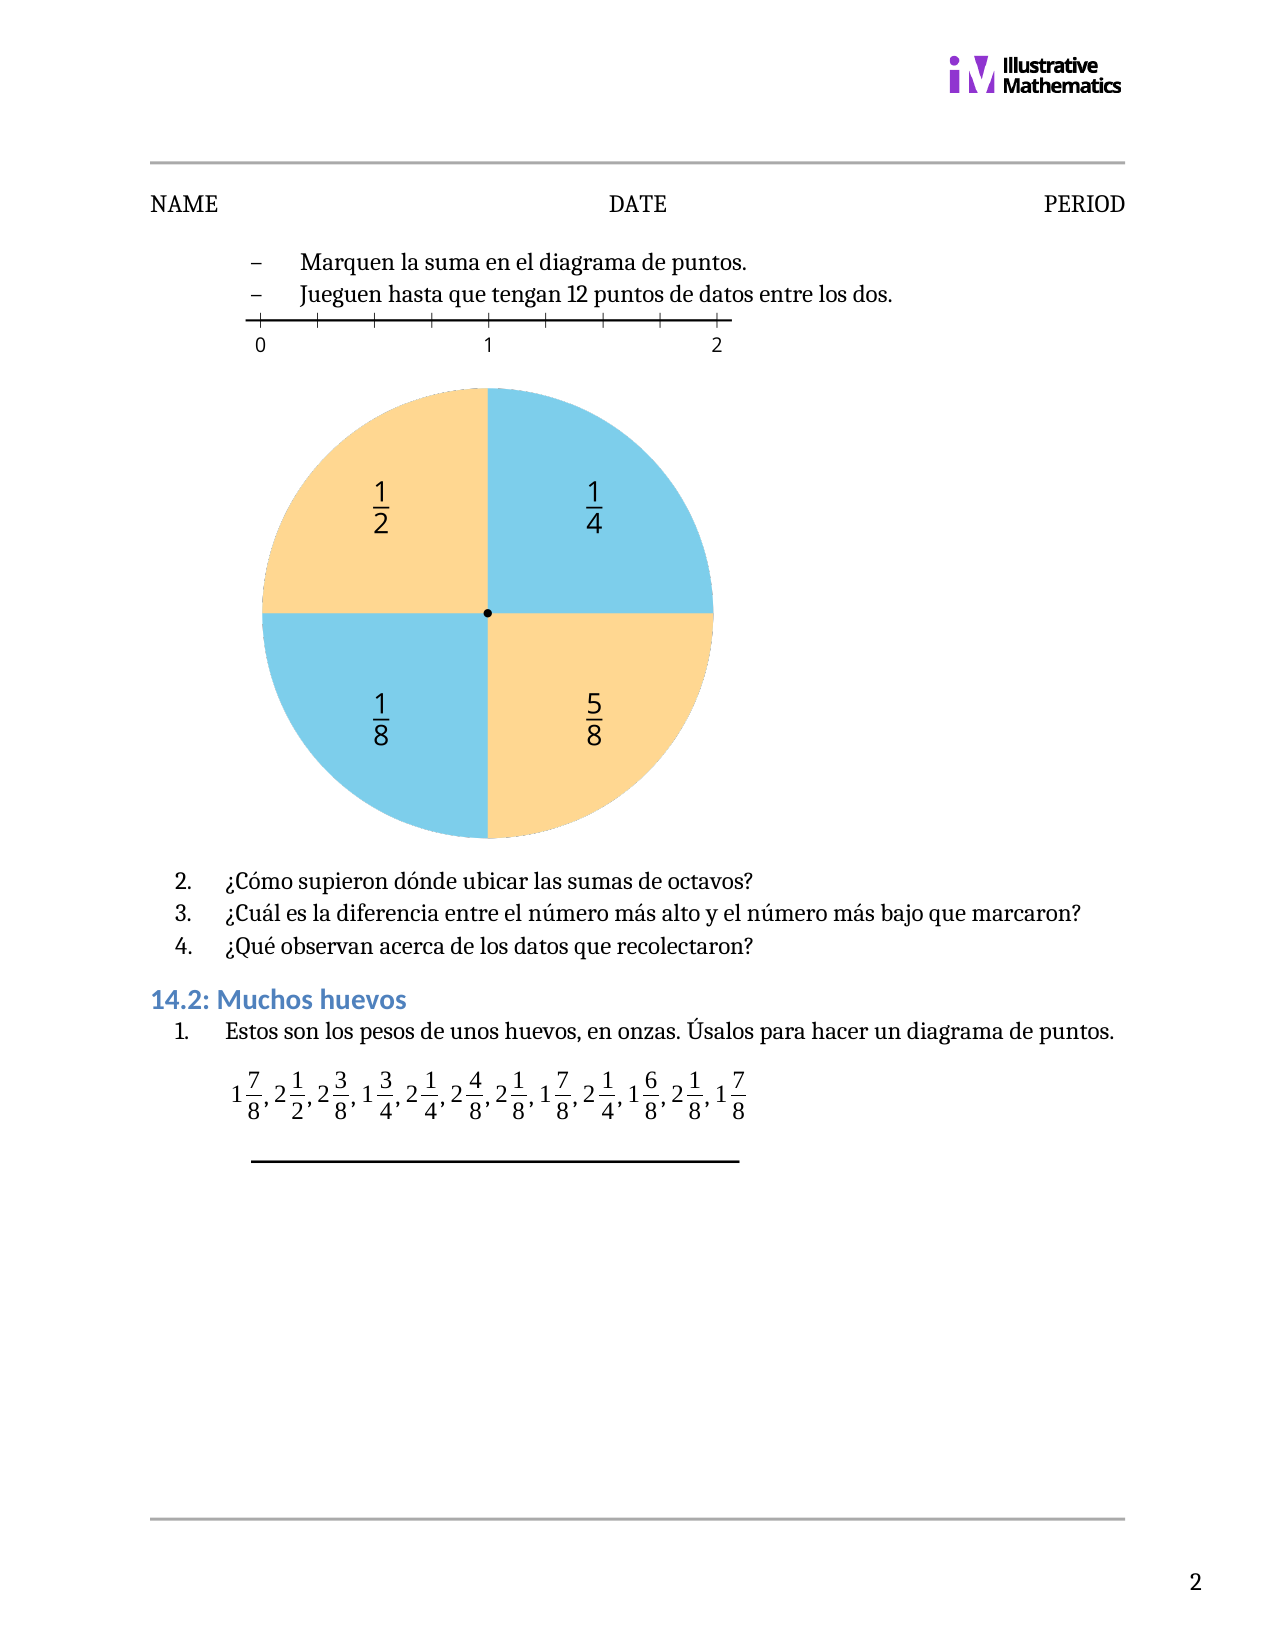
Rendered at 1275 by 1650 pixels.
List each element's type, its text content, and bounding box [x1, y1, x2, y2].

list Jueguen hasta que tengan 12 puntos de datos entre los dos. [250, 280, 1125, 309]
list ¿Cómo supieron dónde ubicar las sumas de octavos? [175, 867, 1125, 895]
picture [243, 369, 732, 857]
picture [243, 312, 734, 360]
list ¿Cuál es la diferencia entre el número más alto y el número más bajo que marcaron? [175, 899, 1125, 928]
list , , , , , , , , , , , [175, 1066, 1125, 1125]
list ¿Qué observan acerca de los datos que recolectaron? [175, 932, 1125, 960]
list Estos son los pesos de unos huevos, en onzas. Úsalos para hacer un diagrama de puntos. [175, 1017, 1125, 1046]
picture [949, 55, 1121, 93]
picture [243, 1146, 747, 1177]
subtitle 14.2: Muchos huevos [150, 981, 1125, 1017]
list Marquen la suma en el diagrama de puntos. [250, 247, 1125, 276]
